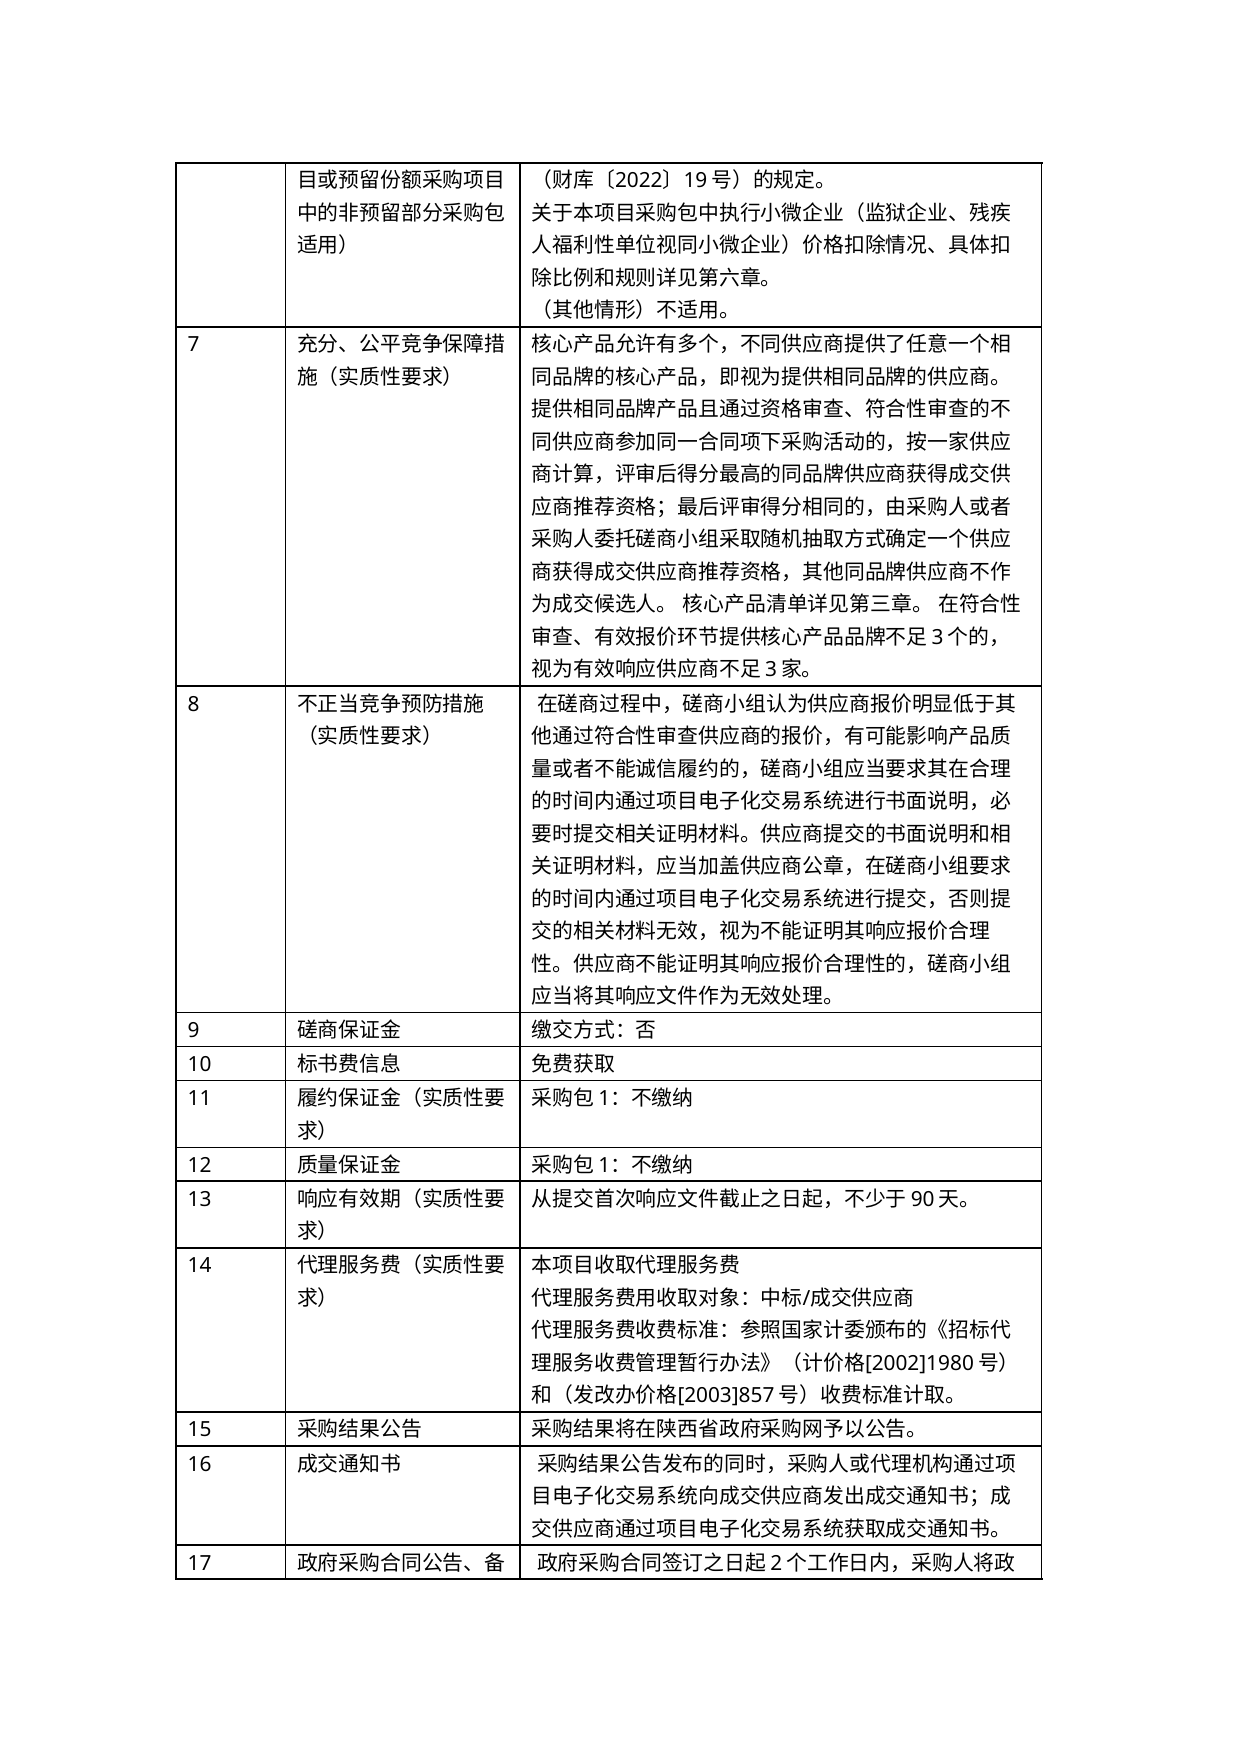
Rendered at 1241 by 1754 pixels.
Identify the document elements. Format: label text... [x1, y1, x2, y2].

table_cell 履约保证金（实质性要求） [286, 1081, 519, 1146]
table_cell 不正当竞争预防措施 （实质性要求） [286, 687, 519, 1012]
table_cell 充分、公平竞争保障措施（实质性要求） [286, 328, 519, 685]
table_cell 采购包1：不缴纳 [521, 1081, 1041, 1146]
table_cell 标书费信息 [286, 1047, 519, 1080]
table_cell 16 [177, 1447, 285, 1544]
table_cell 9 [177, 1013, 285, 1046]
table_cell 12 [177, 1148, 285, 1180]
table_cell 从提交首次响应文件截止之日起，不少于90天。 [521, 1182, 1041, 1247]
table_cell 响应有效期（实质性要求） [286, 1182, 519, 1247]
table_cell 核心产品允许有多个，不同供应商提供了任意一个相同品牌的核心产品，即视为提供相同品牌的供应商。 提供相同品牌产品且通过资格审查、符合性审查的不同供应商参加同一合同项下采购活动的，按一家供应商计算，评审后得分最高的同品牌供应商获得成交供应商推荐资格；最后评审得分相同的，由采购人或者采购人委托磋商小组采取随机抽取方式确定一个供应商获得成交供应商推荐资格，其他同品牌供应商不作为成交候选人。 核心产品清单详见第三章。 在符合性审查、有效报价环节提供核心产品品牌不足3个的，视为有效响应供应商不足3家。 [521, 328, 1041, 685]
table_cell 6 [177, 164, 285, 326]
table_cell 采购包1：不缴纳 [521, 1148, 1041, 1180]
table_cell 成交通知书 [286, 1447, 519, 1544]
table_cell 缴交方式：否 [521, 1013, 1041, 1046]
table_cell 13 [177, 1182, 285, 1247]
table_cell 质量保证金 [286, 1148, 519, 1180]
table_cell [521, 164, 1041, 326]
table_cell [286, 164, 519, 326]
table_cell 17 [177, 1546, 285, 1578]
table_cell 采购结果将在陕西省政府采购网予以公告。 [521, 1413, 1041, 1445]
table_cell 代理服务费（实质性要求） [286, 1249, 519, 1411]
table_cell 15 [177, 1413, 285, 1445]
table_cell 8 [177, 687, 285, 1012]
table_cell 10 [177, 1047, 285, 1080]
table_cell 在磋商过程中，磋商小组认为供应商报价明显低于其他通过符合性审查供应商的报价，有可能影响产品质量或者不能诚信履约的，磋商小组应当要求其在合理的时间内通过项目电子化交易系统进行书面说明，必要时提交相关证明材料。供应商提交的书面说明和相关证明材料，应当加盖供应商公章，在磋商小组要求的时间内通过项目电子化交易系统进行提交，否则提交的相关材料无效，视为不能证明其响应报价合理性。供应商不能证明其响应报价合理性的，磋商小组应当将其响应文件作为无效处理。 [521, 687, 1041, 1012]
table_cell 采购结果公告发布的同时，采购人或代理机构通过项目电子化交易系统向成交供应商发出成交通知书；成交供应商通过项目电子化交易系统获取成交通知书。 [521, 1447, 1041, 1544]
table_cell 政府采购合同公告、备案 [286, 1546, 519, 1578]
table_cell 采购结果公告 [286, 1413, 519, 1445]
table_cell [521, 1546, 1041, 1578]
table_cell 11 [177, 1081, 285, 1146]
table_cell 7 [177, 328, 285, 685]
table_cell 免费获取 [521, 1047, 1041, 1080]
table_cell 14 [177, 1249, 285, 1411]
table_cell 磋商保证金 [286, 1013, 519, 1046]
table_cell 本项目收取代理服务费 代理服务费用收取对象：中标/成交供应商 代理服务费收费标准：参照国家计委颁布的《招标代理服务收费管理暂行办法》（计价格[2002]1980号）和（发改办价格[2003]857号）收费标准计取。 [521, 1249, 1041, 1411]
